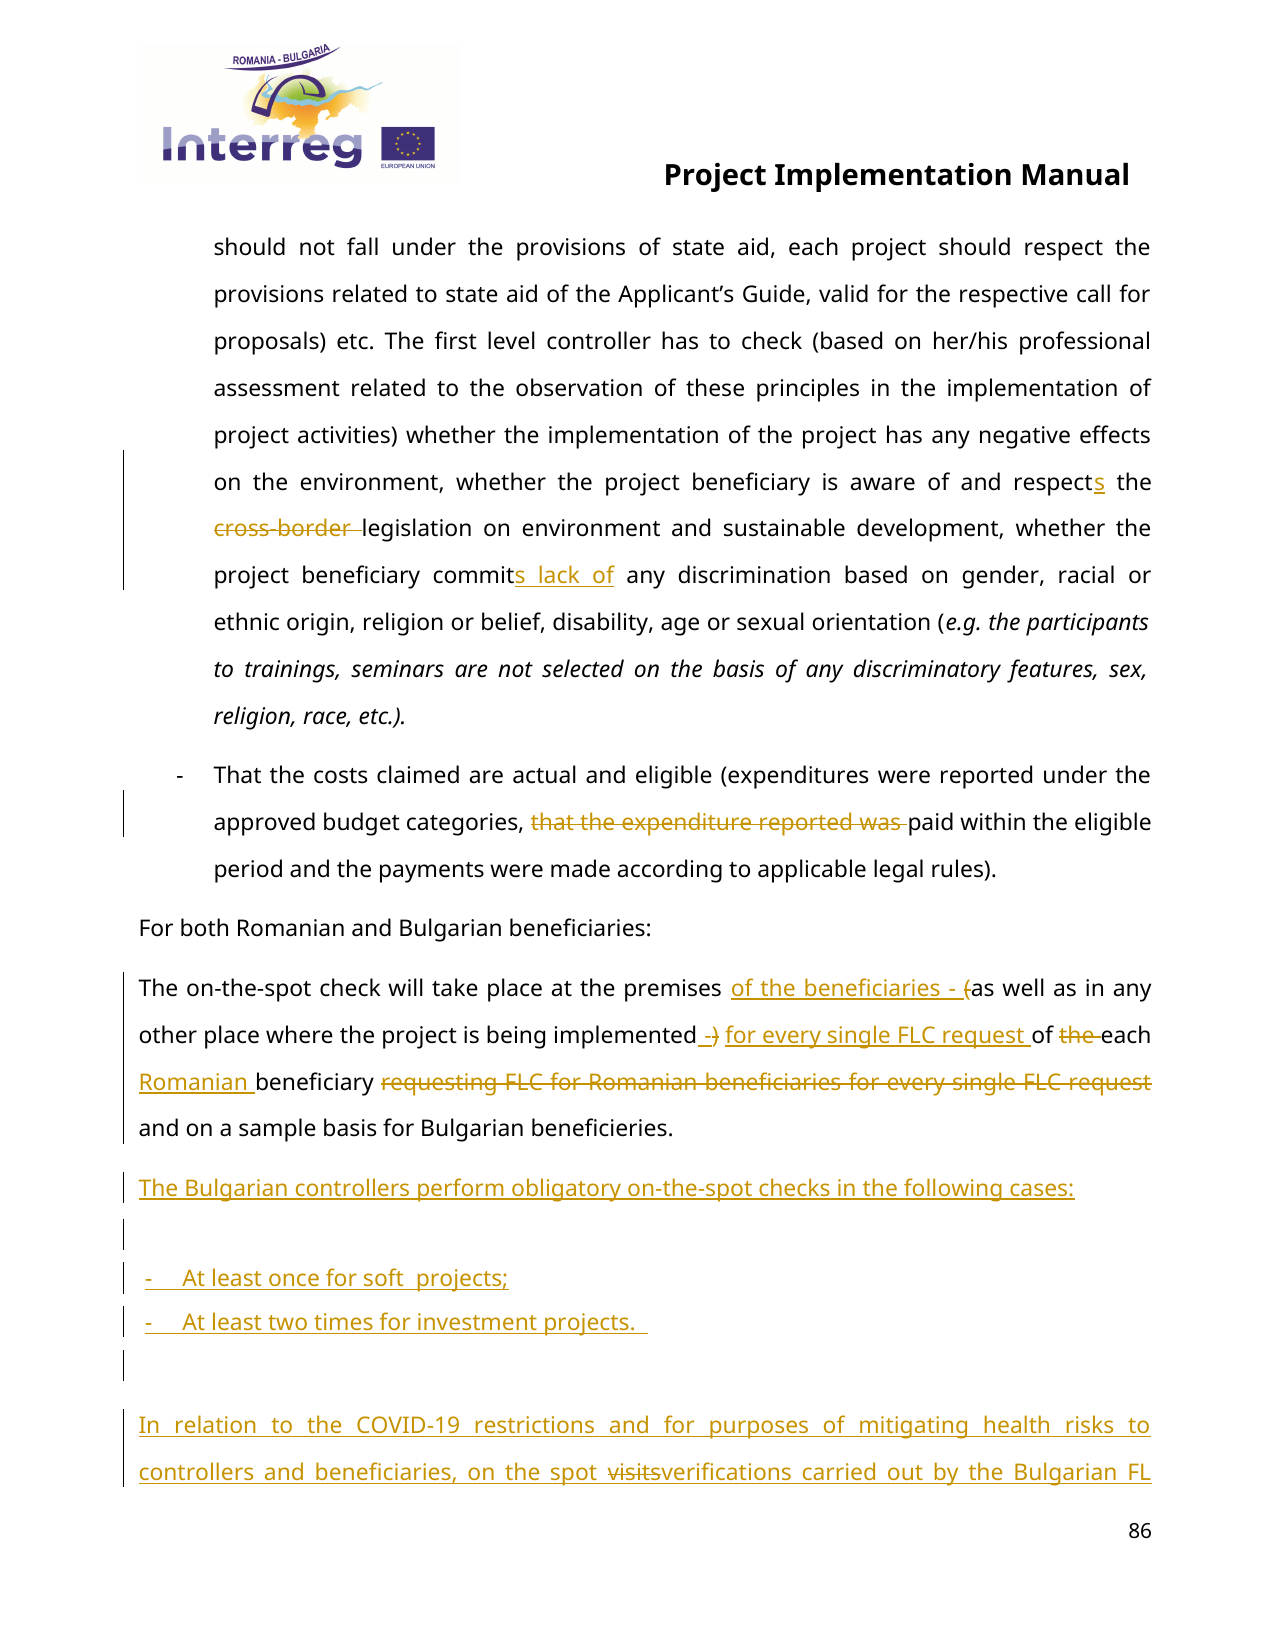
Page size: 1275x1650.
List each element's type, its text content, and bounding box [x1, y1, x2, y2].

text For both Romanian and Bulgarian beneficiaries: [138, 912, 1152, 943]
text The on-the-spot check will take place at the premises as well as in any other place where the project is being implemented of each beneficiary and on a sample basis for Bulgarian beneficieries. [138, 972, 1152, 1143]
list That the costs claimed are actual and eligible (expenditures were reported under the approved budget categories, paid within the eligible period and the payments were made according to applicable legal rules). [176, 759, 1152, 884]
picture [138, 44, 461, 185]
